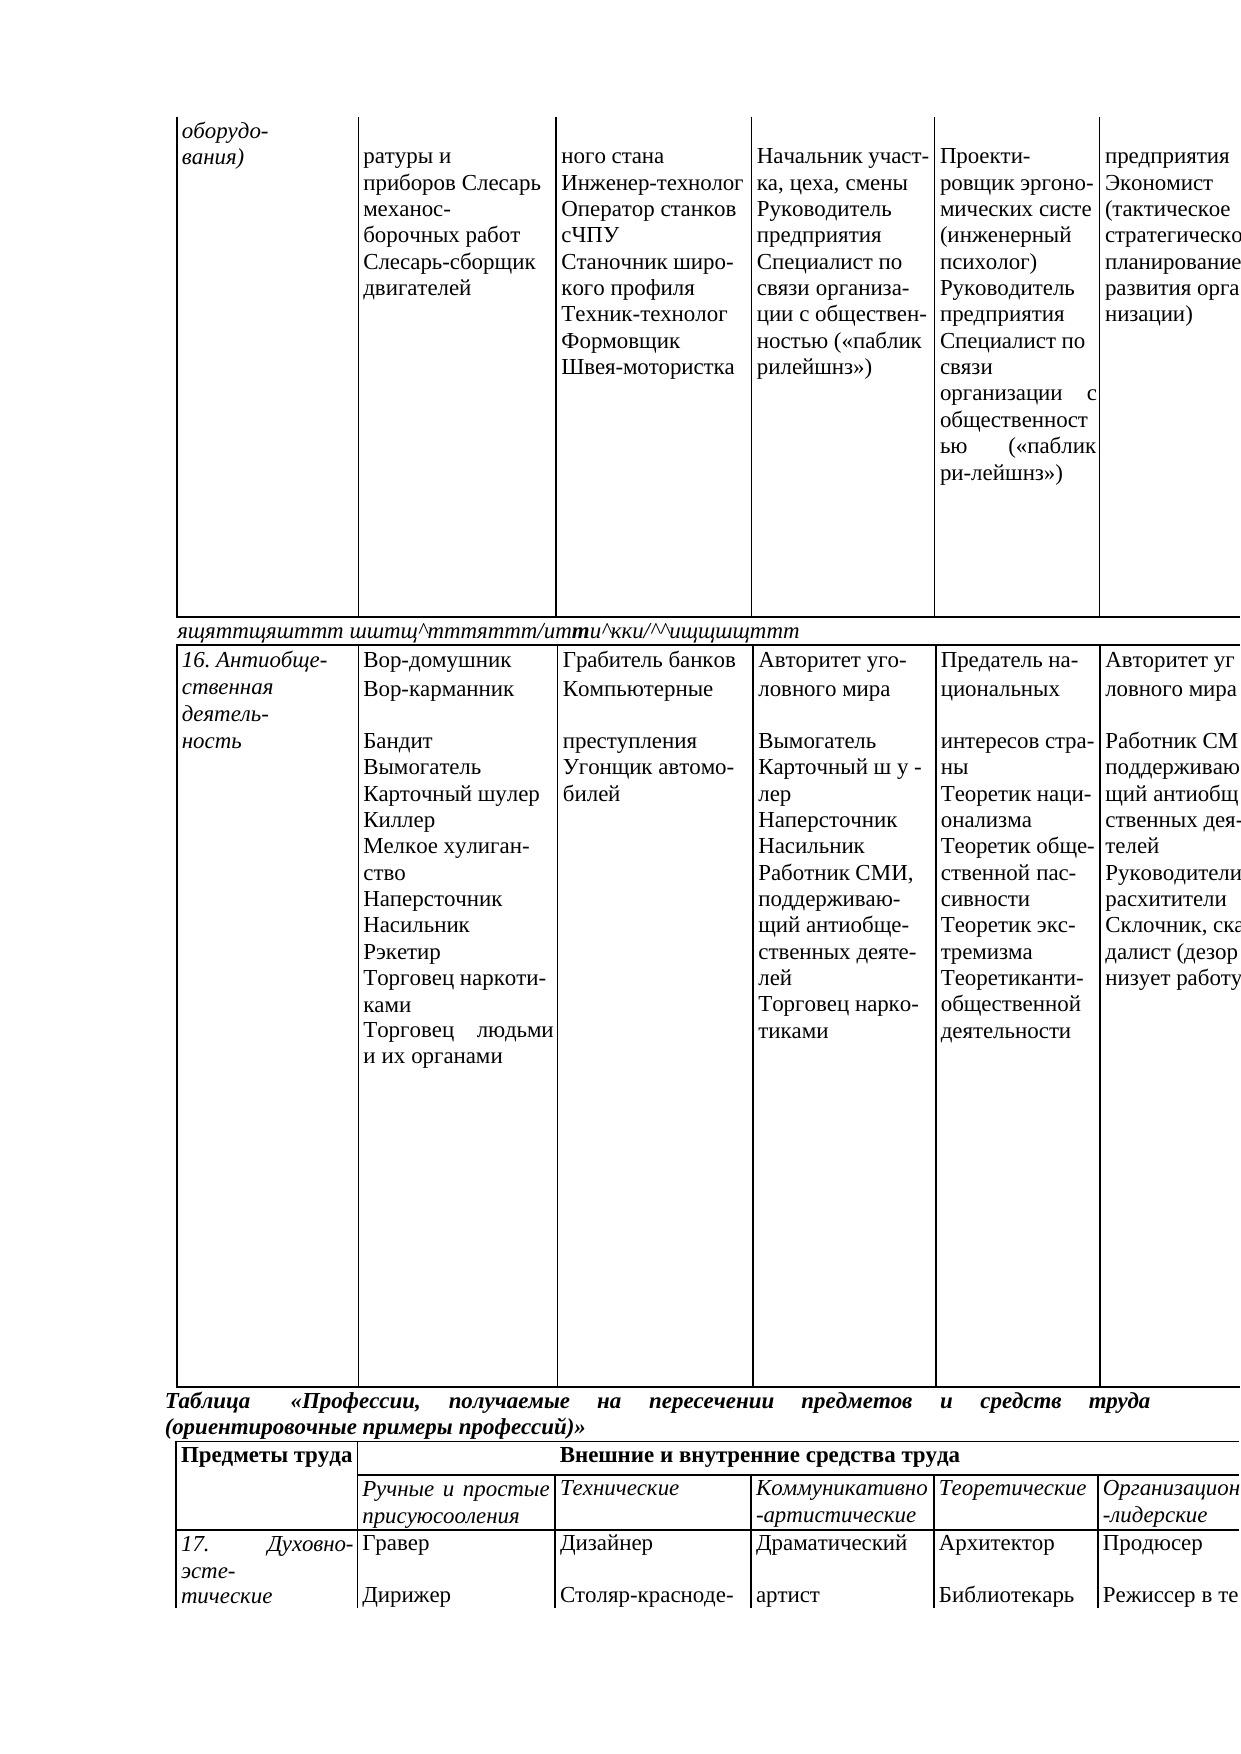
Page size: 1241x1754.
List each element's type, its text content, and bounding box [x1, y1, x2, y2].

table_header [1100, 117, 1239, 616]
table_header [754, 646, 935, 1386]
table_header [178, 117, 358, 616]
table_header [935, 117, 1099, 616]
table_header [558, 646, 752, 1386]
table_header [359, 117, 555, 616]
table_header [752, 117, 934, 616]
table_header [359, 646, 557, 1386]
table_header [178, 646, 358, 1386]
text ящяттщяшттт шштщ^тттяттт/итти^кки/^^ищщшщттт [177, 618, 1240, 644]
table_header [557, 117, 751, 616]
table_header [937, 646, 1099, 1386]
subtitle Таблица «Профессии, получаемые на пересечении предметов и средств труда (ориентировочные примеры профессий)» [164, 1388, 1152, 1439]
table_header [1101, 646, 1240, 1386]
